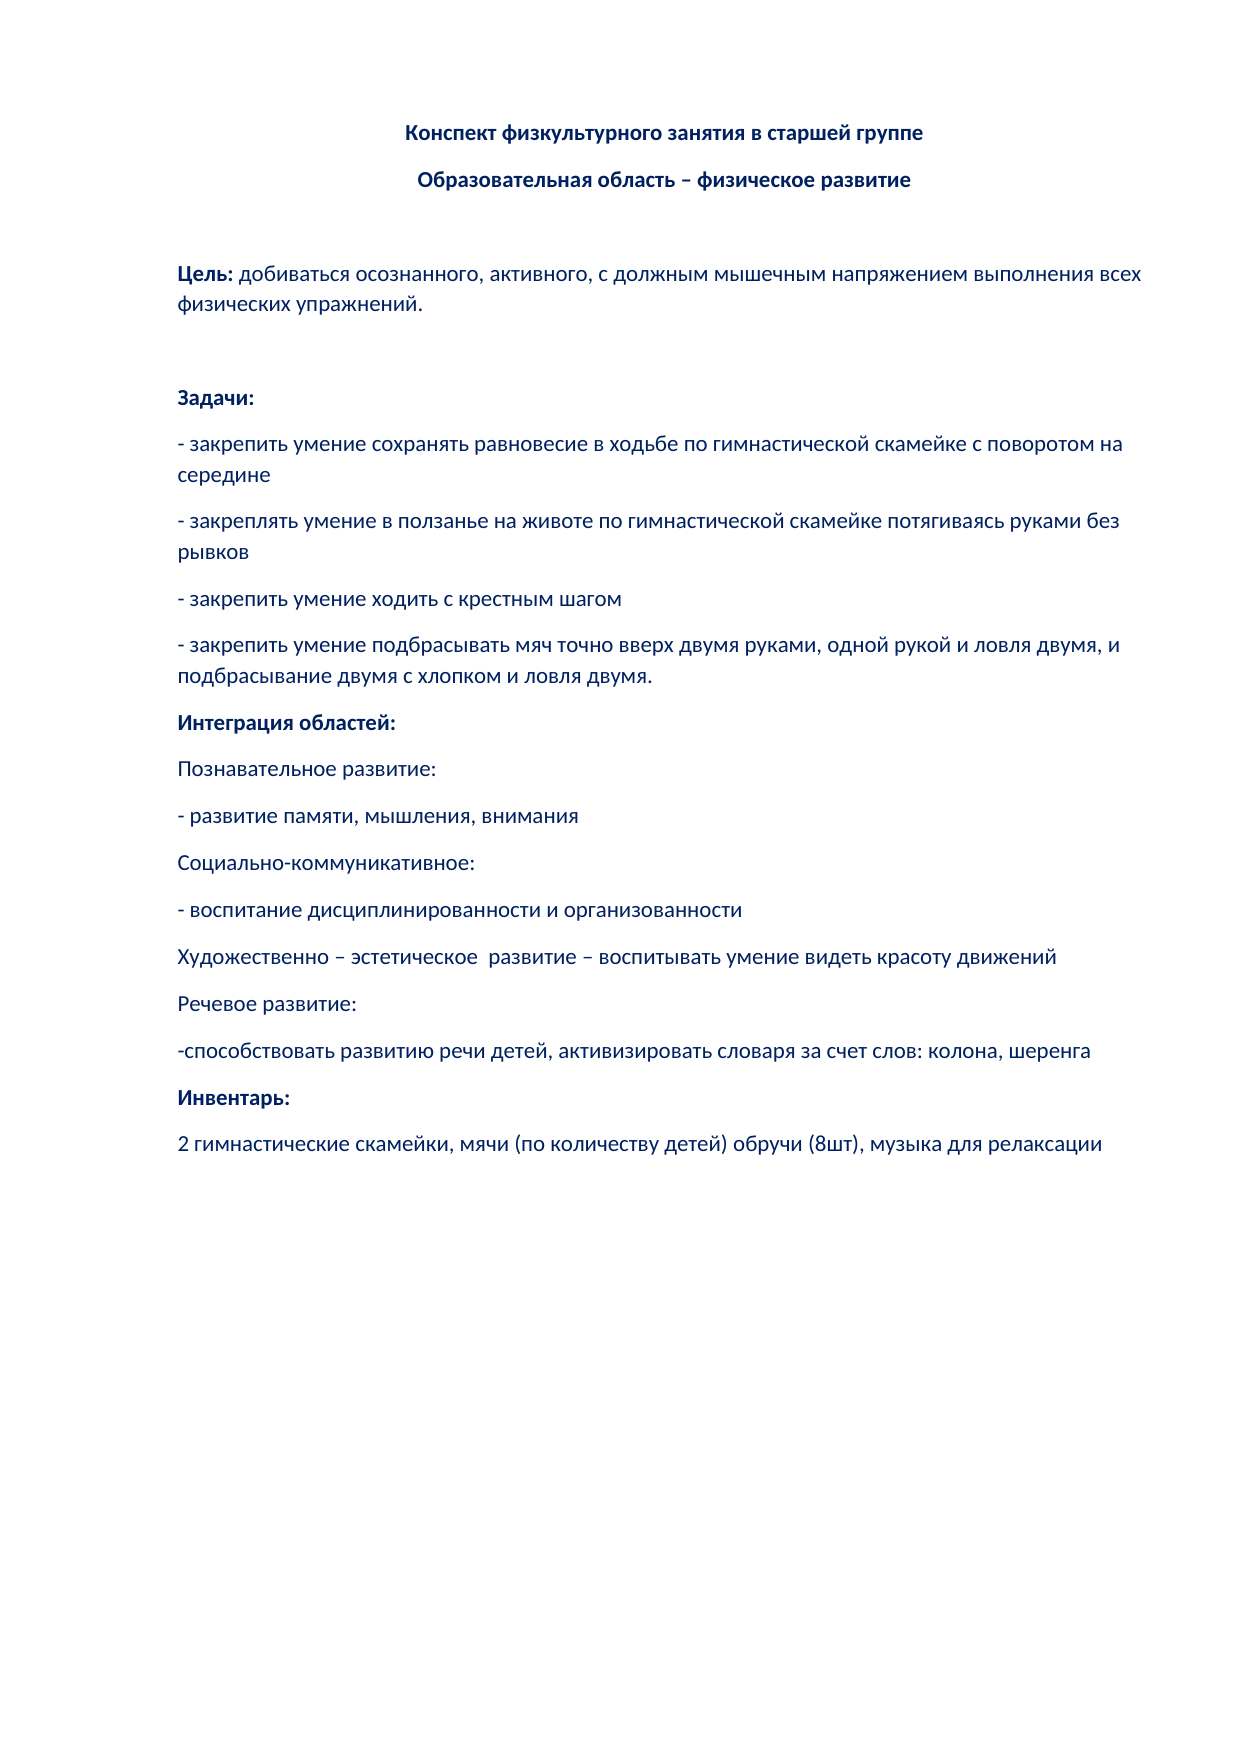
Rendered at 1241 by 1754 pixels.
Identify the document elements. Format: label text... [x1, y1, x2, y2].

text - закреплять умение в ползанье на животе по гимнастической скамейке потягиваясь руками без рывков [177, 507, 1152, 565]
text Образовательная область – физическое развитие [177, 165, 1152, 193]
text Цель: добиваться осознанного, активного, с должным мышечным напряжением выполнения всех физических упражнений. [177, 259, 1152, 317]
text Познавательное развитие: [177, 754, 1152, 783]
text Художественно – эстетическое развитие – воспитывать умение видеть красоту движений [177, 942, 1152, 970]
text Интеграция областей: [177, 708, 1152, 736]
text -способствовать развитию речи детей, активизировать словаря за счет слов: колона, шеренга [177, 1036, 1152, 1064]
text - закрепить умение ходить с крестным шагом [177, 584, 1152, 612]
text 2 гимнастические скамейки, мячи (по количеству детей) обручи (8шт), музыка для релаксации [177, 1129, 1152, 1158]
text Конспект физкультурного занятия в старшей группе [177, 118, 1152, 146]
text - закрепить умение подбрасывать мяч точно вверх двумя руками, одной рукой и ловля двумя, и подбрасывание двумя с хлопком и ловля двумя. [177, 631, 1152, 689]
text Задачи: [177, 383, 1152, 411]
text - закрепить умение сохранять равновесие в ходьбе по гимнастической скамейке с поворотом на середине [177, 429, 1152, 488]
text - развитие памяти, мышления, внимания [177, 801, 1152, 829]
text Инвентарь: [177, 1083, 1152, 1111]
text Речевое развитие: [177, 989, 1152, 1017]
text Социально-коммуникативное: [177, 848, 1152, 876]
text - воспитание дисциплинированности и организованности [177, 895, 1152, 923]
